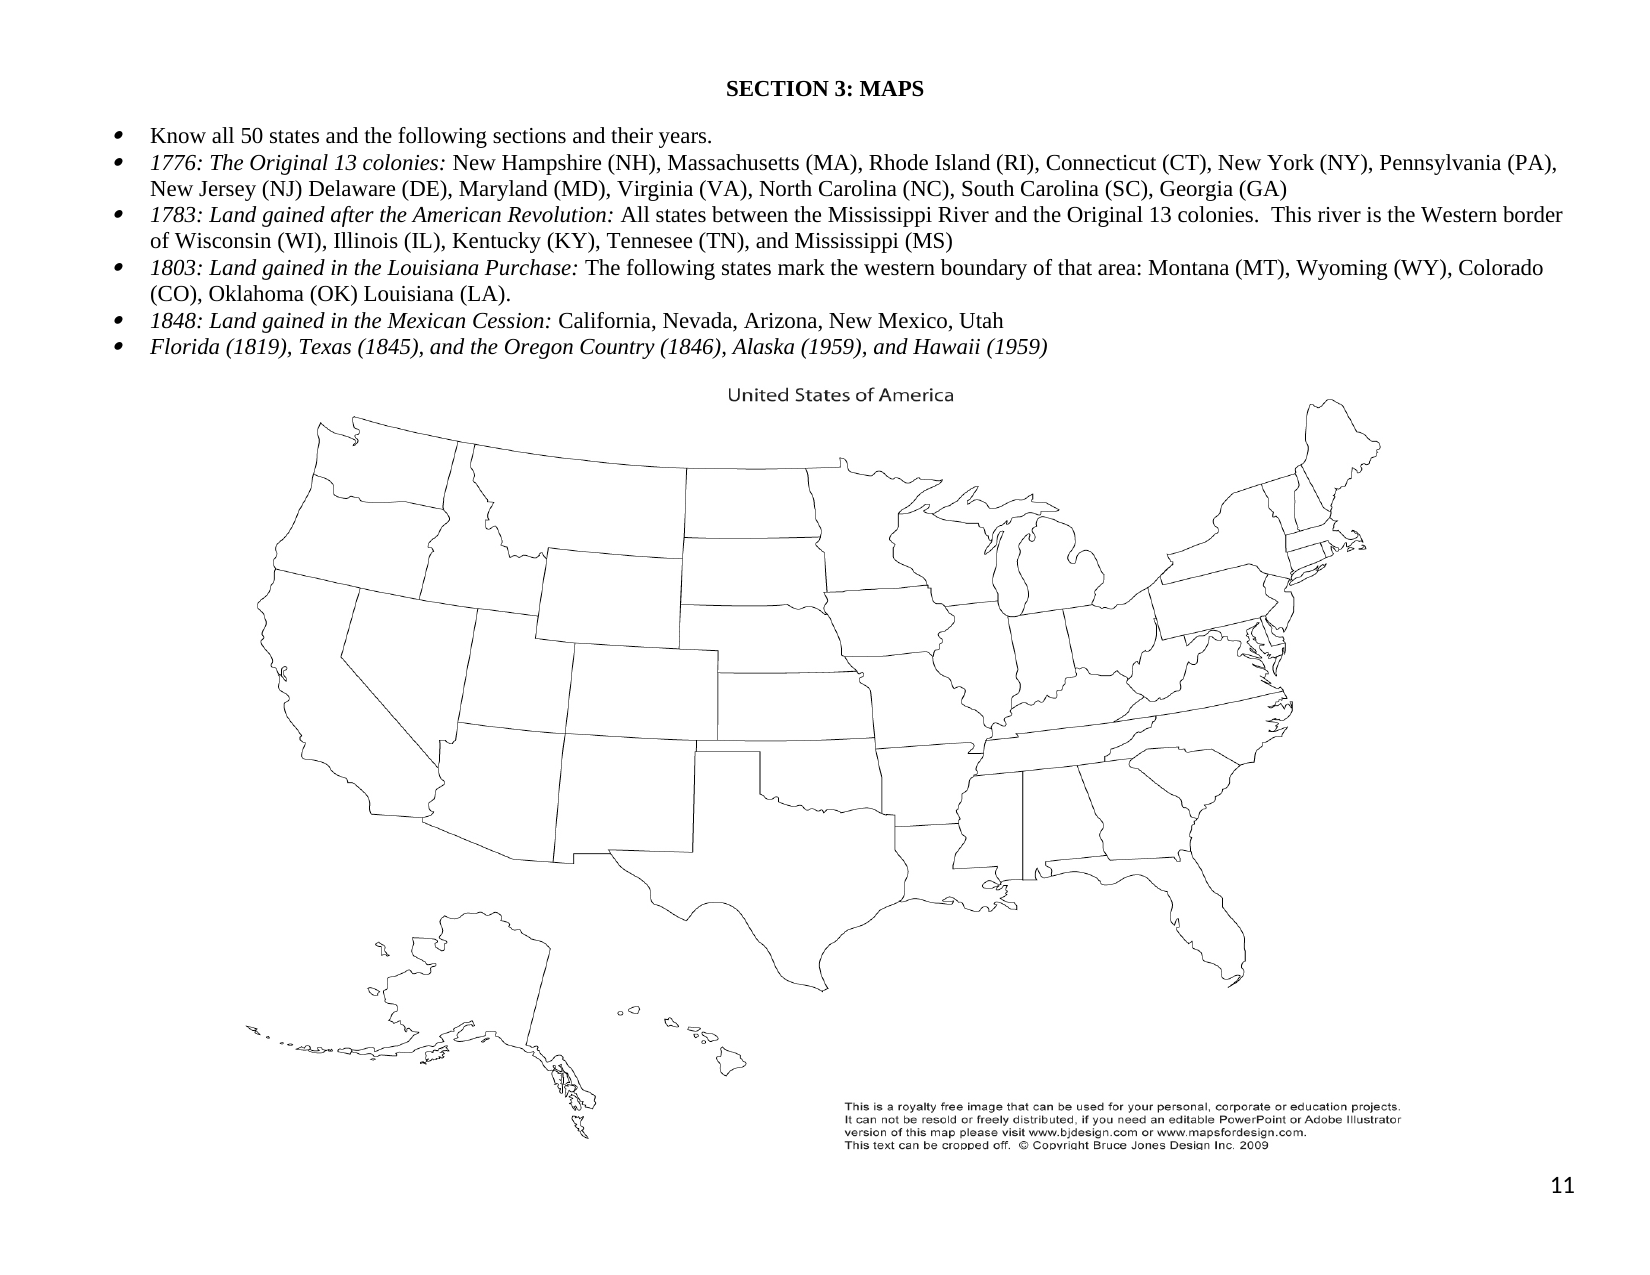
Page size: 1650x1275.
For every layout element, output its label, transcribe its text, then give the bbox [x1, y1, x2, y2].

picture [245, 385, 1405, 1150]
list Know all 50 states and the following sections and their years. [112, 122, 1575, 148]
list 1848: Land gained in the Mexican Cession: California, Nevada, Arizona, New Mexico, Utah [112, 307, 1575, 333]
list 1783: Land gained after the American Revolution: All states between the Mississippi River and the Original 13 colonies. This river is the Western border of Wisconsin (WI), Illinois (IL), Kentucky (KY), Tennesee (TN), and Mississippi (MS) [112, 201, 1575, 254]
list Florida (1819), Texas (1845), and the Oregon Country (1846), Alaska (1959), and Hawaii (1959) [112, 333, 1575, 359]
text SECTION 3: MAPS [75, 75, 1575, 101]
list 1803: Land gained in the Louisiana Purchase: The following states mark the western boundary of that area: Montana (MT), Wyoming (WY), Colorado (CO), Oklahoma (OK) Louisiana (LA). [112, 254, 1575, 307]
list 1776: The Original 13 colonies: New Hampshire (NH), Massachusetts (MA), Rhode Island (RI), Connecticut (CT), New York (NY), Pennsylvania (PA), New Jersey (NJ) Delaware (DE), Maryland (MD), Virginia (VA), North Carolina (NC), South Carolina (SC), Georgia (GA) [112, 148, 1575, 201]
